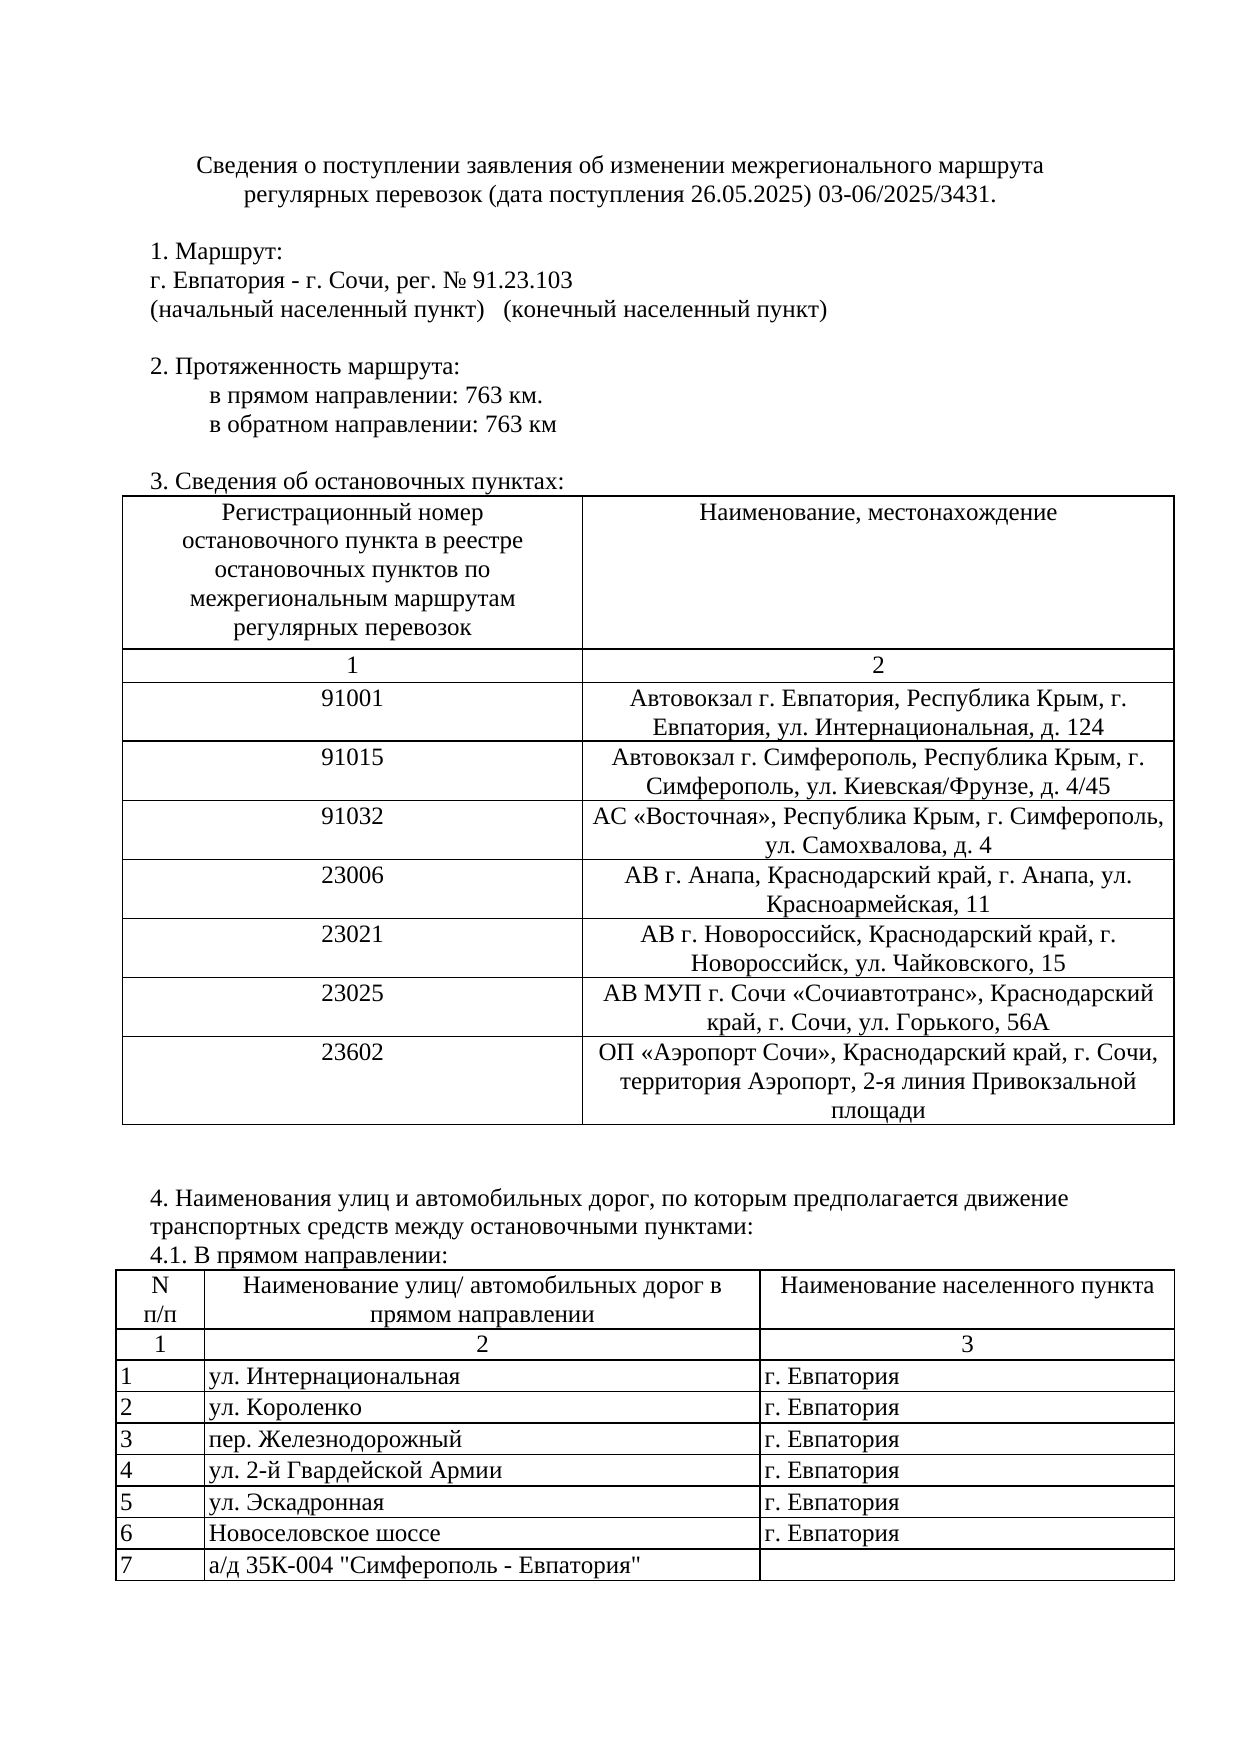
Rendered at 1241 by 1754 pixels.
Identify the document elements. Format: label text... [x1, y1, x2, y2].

text 2. Протяженность маршрута: [150, 351, 1090, 380]
table_cell пер. Железнодорожный [205, 1424, 759, 1454]
table_cell 1 [117, 1330, 204, 1359]
text в прямом направлении: 763 км. [150, 380, 1090, 409]
table_cell АВ г. Анапа, Краснодарский край, г. Анапа, ул. Красноармейская, 11 [583, 860, 1173, 918]
text 3. Сведения об остановочных пунктах: [150, 466, 1090, 495]
table_cell 3 [761, 1330, 1174, 1359]
table_cell 23006 [123, 860, 582, 918]
table_cell 1 [123, 650, 582, 681]
table_cell ул. Короленко [205, 1392, 759, 1422]
text г. Евпатория - г. Сочи, рег. № 91.23.103 [150, 265, 1090, 294]
text 4. Наименования улиц и автомобильных дорог, по которым предполагается движение транспортных средств между остановочными пунктами: [150, 1183, 1090, 1240]
table_cell 23021 [123, 919, 582, 977]
table_cell 23025 [123, 978, 582, 1036]
table_cell г. Евпатория [761, 1392, 1174, 1422]
table_cell 7 [117, 1550, 204, 1579]
table_cell ул. Интернациональная [205, 1361, 759, 1391]
table_header Наименование, местонахождение [583, 497, 1173, 648]
text в обратном направлении: 763 км [150, 409, 1090, 437]
table_cell а/д 35К-004 "Симферополь - Евпатория" [205, 1550, 759, 1579]
table_cell 91032 [123, 801, 582, 858]
table_cell г. Евпатория [761, 1455, 1174, 1485]
table_cell АВ г. Новороссийск, Краснодарский край, г. Новороссийск, ул. Чайковского, 15 [583, 919, 1173, 977]
table_header Наименование улиц/ автомобильных дорог в прямом направлении [205, 1271, 759, 1328]
table_cell г. Евпатория [761, 1487, 1174, 1517]
table_cell г. Евпатория [761, 1518, 1174, 1548]
text 4.1. В прямом направлении: [150, 1240, 1090, 1269]
table_cell 6 [117, 1518, 204, 1548]
table_header N п/п [117, 1271, 204, 1328]
table_cell ОП «Аэропорт Сочи», Краснодарский край, г. Сочи, территория Аэропорт, 2-я линия Привокзальной площади [583, 1037, 1173, 1123]
table_cell 91015 [123, 742, 582, 799]
table_cell 2 [205, 1330, 759, 1359]
table_cell 2 [117, 1392, 204, 1422]
table_cell ул. 2-й Гвардейской Армии [205, 1455, 759, 1485]
table_cell 23602 [123, 1037, 582, 1123]
table_cell 1 [117, 1361, 204, 1391]
table_cell г. Евпатория [761, 1361, 1174, 1391]
table_cell 3 [117, 1424, 204, 1454]
text 1. Маршрут: [150, 236, 1090, 265]
table_cell 5 [117, 1487, 204, 1517]
table_cell Новоселовское шоссе [205, 1518, 759, 1548]
text Сведения о поступлении заявления об изменении межрегионального маршрута регулярных перевозок (дата поступления 26.05.2025) 03-06/2025/3431. [150, 150, 1090, 207]
table_cell ул. Эскадронная [205, 1487, 759, 1517]
text (начальный населенный пункт) (конечный населенный пункт) [150, 294, 1090, 322]
table_header Регистрационный номер остановочного пункта в реестре остановочных пунктов по межрегиональным маршрутам регулярных перевозок [123, 497, 582, 648]
table_cell Автовокзал г. Евпатория, Республика Крым, г. Евпатория, ул. Интернациональная, д. 124 [583, 683, 1173, 740]
table_cell 2 [583, 650, 1173, 681]
table_cell [761, 1550, 1174, 1579]
table_cell Автовокзал г. Симферополь, Республика Крым, г. Симферополь, ул. Киевская/Фрунзе, д. 4/45 [583, 742, 1173, 799]
table_cell АВ МУП г. Сочи «Сочиавтотранс», Краснодарский край, г. Сочи, ул. Горького, 56А [583, 978, 1173, 1036]
table_cell АС «Восточная», Республика Крым, г. Симферополь, ул. Самохвалова, д. 4 [583, 801, 1173, 858]
table_cell 4 [117, 1455, 204, 1485]
table_header Наименование населенного пункта [761, 1271, 1174, 1328]
table_cell 91001 [123, 683, 582, 740]
table_cell г. Евпатория [761, 1424, 1174, 1454]
